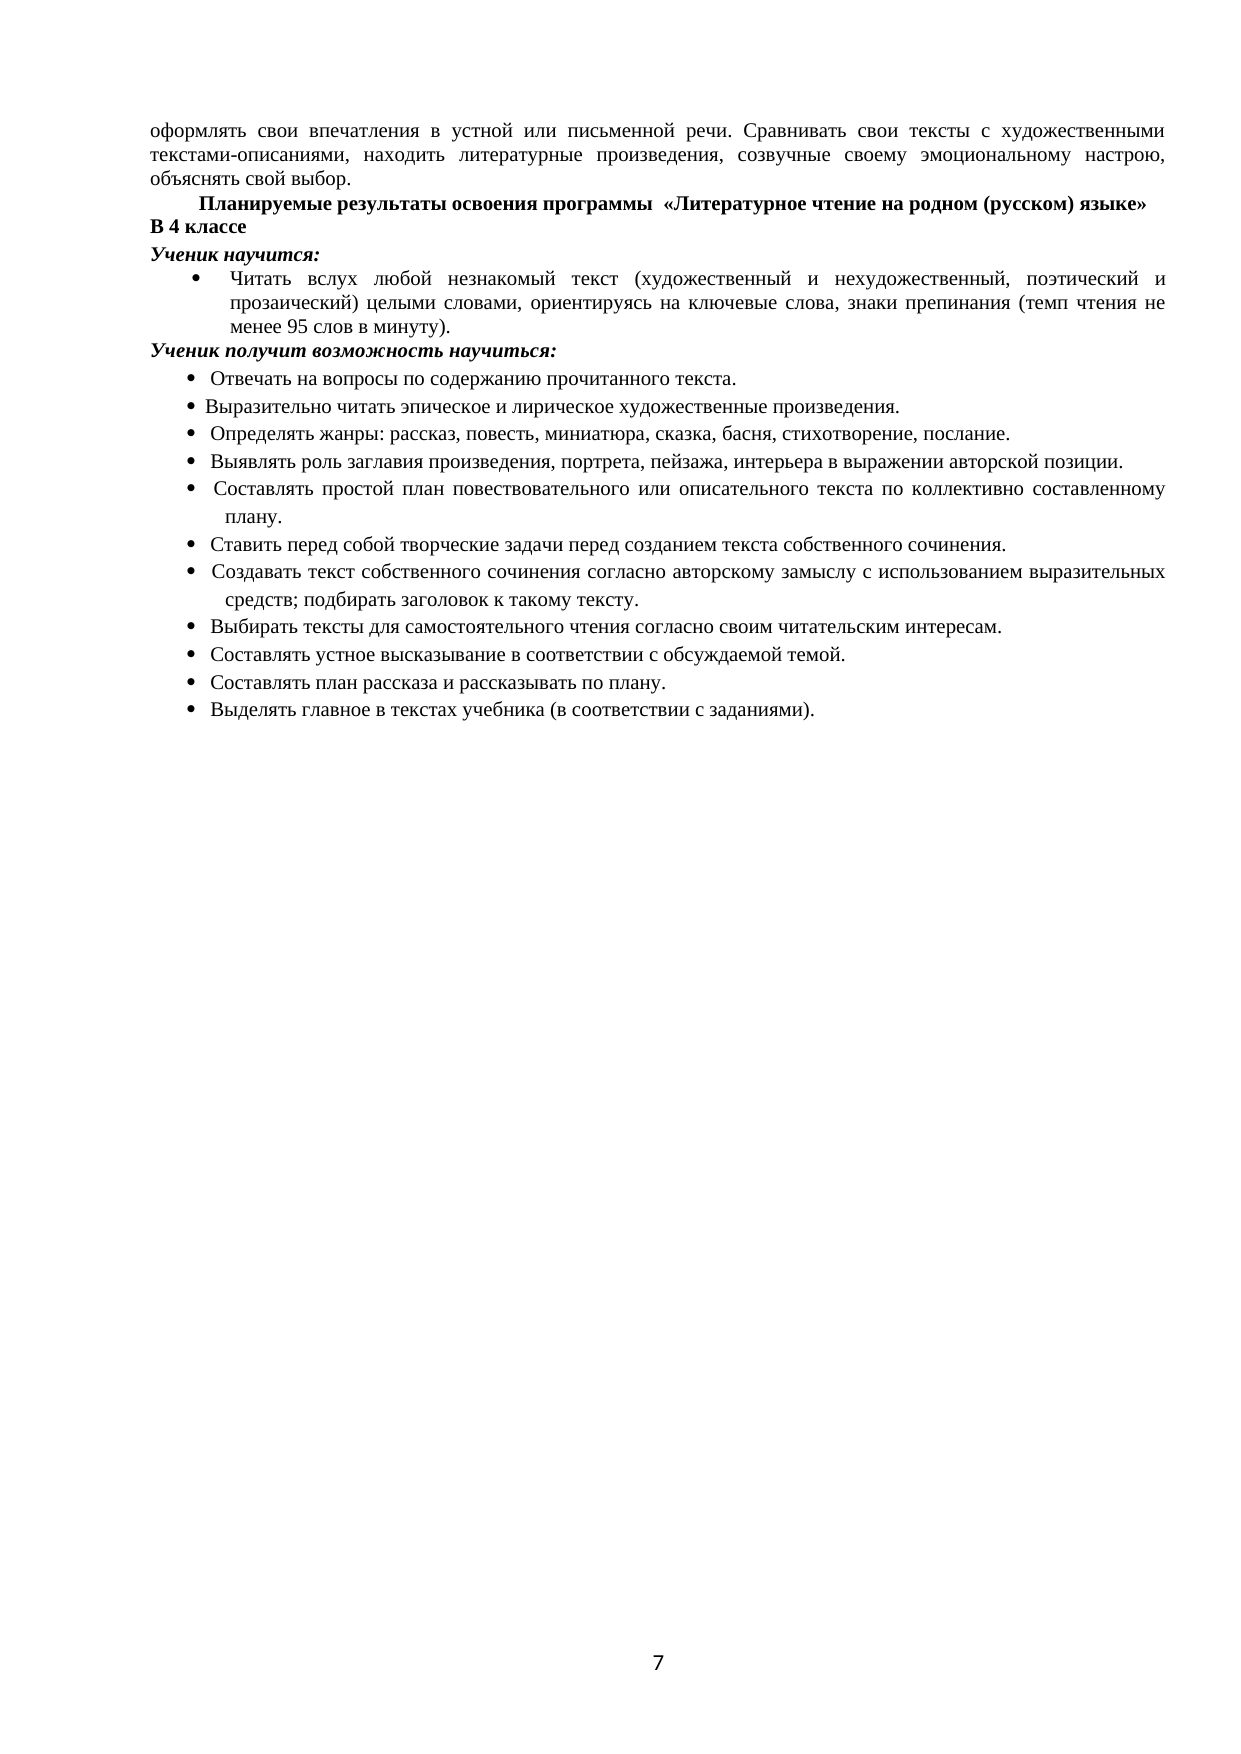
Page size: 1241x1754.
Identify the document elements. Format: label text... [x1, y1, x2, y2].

text Ученик получит возможность научиться: [150, 338, 1167, 362]
list Отвечать на вопросы по содержанию прочитанного текста. [187, 366, 1167, 390]
text Ученик научится: [150, 242, 1167, 266]
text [150, 118, 1167, 190]
text В 4 классе [150, 214, 1167, 238]
list Ставить перед собой творческие задачи перед созданием текста собственного сочинения. [187, 532, 1167, 556]
list Составлять план рассказа и рассказывать по плану. [187, 669, 1167, 694]
text Планируемые результаты освоения программы «Литературное чтение на родном (русском) языке» [150, 190, 1167, 214]
list Составлять устное высказывание в соответствии с обсуждаемой темой. [187, 642, 1167, 666]
list Выбирать тексты для самостоятельного чтения согласно своим читательским интересам. [187, 614, 1167, 638]
list Выявлять роль заглавия произведения, портрета, пейзажа, интерьера в выражении авторской позиции. [187, 449, 1167, 473]
list Выразительно читать эпическое и лирическое художественные произведения. [187, 393, 1167, 418]
list Определять жанры: рассказ, повесть, миниатюра, сказка, басня, стихотворение, послание. [187, 421, 1167, 445]
list Составлять простой план повествовательного или описательного текста по коллективно составленному плану. [187, 476, 1167, 528]
list Создавать текст собственного сочинения согласно авторскому замыслу с использованием выразительных средств; подбирать заголовок к такому тексту. [187, 559, 1167, 611]
list Выделять главное в текстах учебника (в соответствии с заданиями). [187, 697, 1167, 721]
list Читать вслух любой незнакомый текст (художественный и нехудожественный, поэтический и прозаический) целыми словами, ориентируясь на ключевые слова, знаки препинания (темп чтения не менее 95 слов в минуту). [192, 266, 1167, 338]
